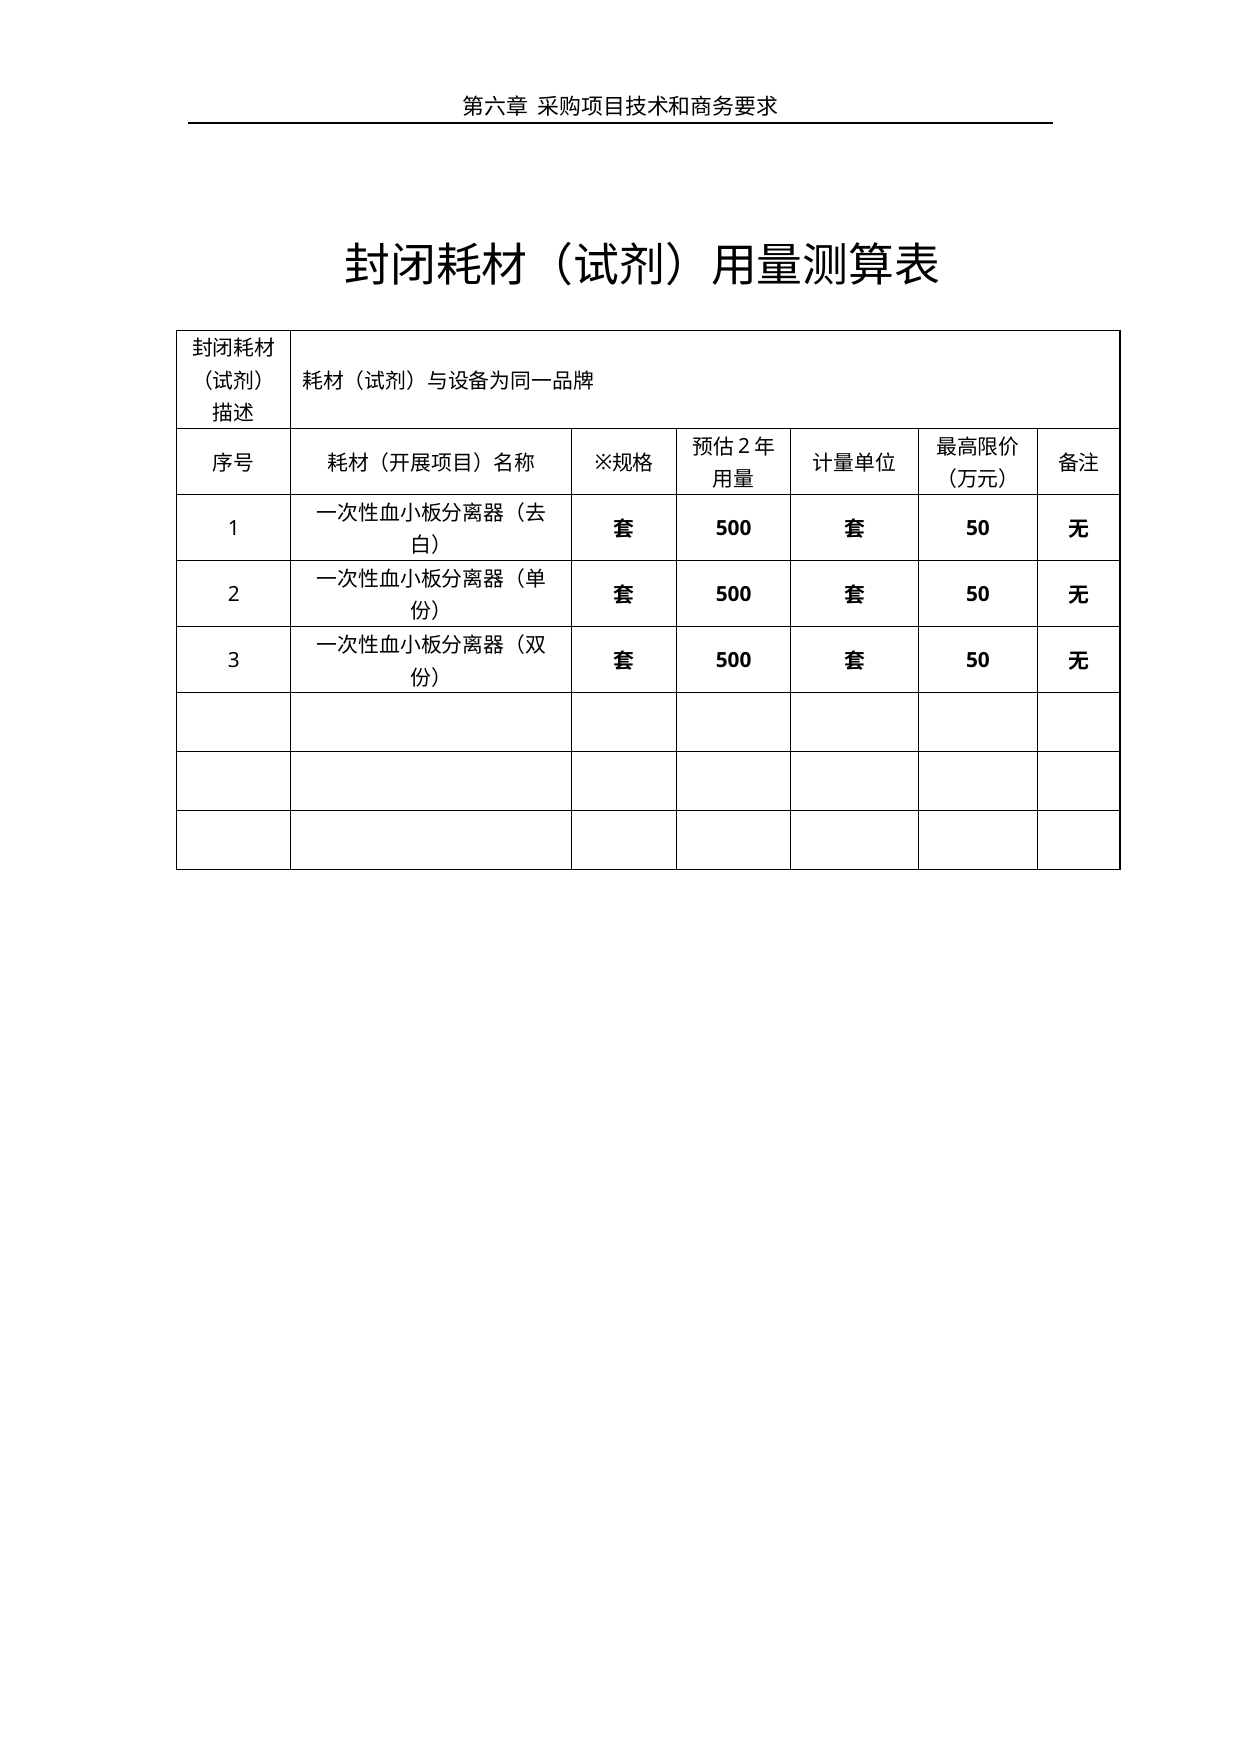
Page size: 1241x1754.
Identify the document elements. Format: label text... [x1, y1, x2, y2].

table_cell 套 [572, 561, 676, 626]
table_cell [791, 811, 918, 869]
table_cell 无 [1038, 561, 1119, 626]
table_cell [177, 752, 290, 810]
table_cell 3 [177, 627, 290, 692]
table_cell 1 [177, 495, 290, 560]
table_header 耗材（试剂）与设备为同一品牌 [291, 331, 1119, 428]
table_cell [919, 752, 1037, 810]
table_cell [919, 811, 1037, 869]
table_cell [1038, 752, 1119, 810]
table_cell [572, 811, 676, 869]
table_cell 最高限价（万元） [919, 429, 1037, 494]
table_cell 套 [791, 627, 918, 692]
table_cell 无 [1038, 627, 1119, 692]
table_cell 500 [677, 561, 790, 626]
table_cell 备注 [1038, 429, 1119, 494]
table_cell 一次性血小板分离器（去白） [291, 495, 571, 560]
table_cell 500 [677, 495, 790, 560]
table_cell [677, 752, 790, 810]
table_cell [291, 693, 571, 751]
table_cell 50 [919, 495, 1037, 560]
table_cell 序号 [177, 429, 290, 494]
table_header 封闭耗材（试剂） 描述 [177, 331, 290, 428]
table_cell 一次性血小板分离器（单份） [291, 561, 571, 626]
table_cell 50 [919, 627, 1037, 692]
table_cell 耗材（开展项目）名称 [291, 429, 571, 494]
table_cell [572, 693, 676, 751]
table_cell 套 [572, 627, 676, 692]
table_cell [177, 811, 290, 869]
table_cell [572, 752, 676, 810]
table_cell [291, 811, 571, 869]
table_cell 计量单位 [791, 429, 918, 494]
table_cell [791, 752, 918, 810]
table_cell [177, 693, 290, 751]
table_cell 预估2年用量 [677, 429, 790, 494]
table_cell [919, 693, 1037, 751]
text 封闭耗材（试剂）用量测算表 [231, 213, 1053, 311]
table_cell 无 [1038, 495, 1119, 560]
table_cell 50 [919, 561, 1037, 626]
table_cell [1038, 693, 1119, 751]
table_cell 套 [791, 561, 918, 626]
table_cell ※规格 [572, 429, 676, 494]
table_cell [291, 752, 571, 810]
table_cell [791, 693, 918, 751]
table_cell 一次性血小板分离器（双份） [291, 627, 571, 692]
table_cell 500 [677, 627, 790, 692]
table_cell [1038, 811, 1119, 869]
table_cell [677, 811, 790, 869]
table_cell 套 [572, 495, 676, 560]
table_cell [677, 693, 790, 751]
table_cell 2 [177, 561, 290, 626]
table_cell 套 [791, 495, 918, 560]
